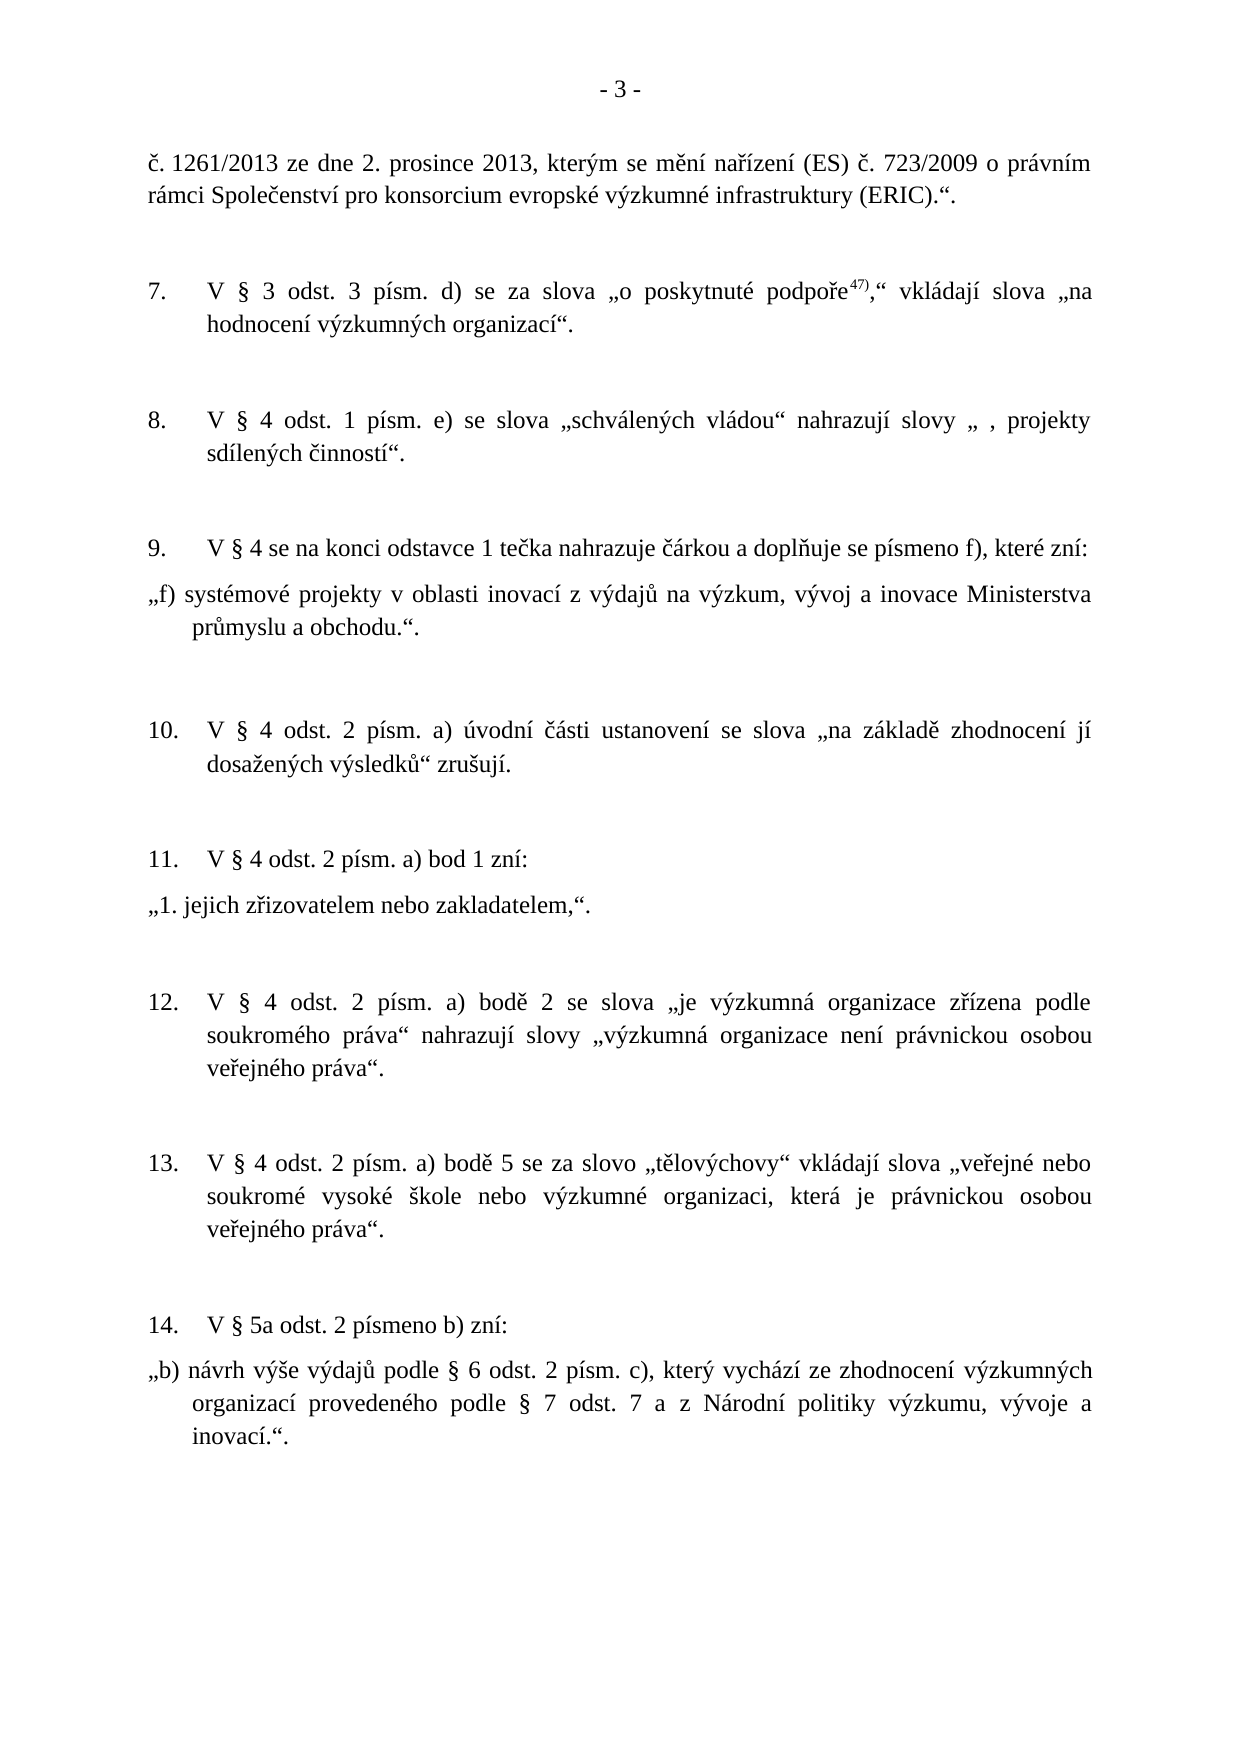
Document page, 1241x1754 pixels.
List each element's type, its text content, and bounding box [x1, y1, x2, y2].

text V § 4 odst. 2 písm. a) bodě 2 se slova „je výzkumná organizace zřízena podle soukromého práva“ nahrazují slovy „výzkumná organizace není právnickou osobou veřejného práva“. [148, 987, 1093, 1081]
text V § 4 odst. 2 písm. a) bodě 5 se za slovo „tělovýchovy“ vkládají slova „veřejné nebo soukromé vysoké škole nebo výzkumné organizaci, která je právnickou osobou veřejného práva“. [148, 1148, 1093, 1243]
text „f) systémové projekty v oblasti inovací z výdajů na výzkum, vývoj a inovace Ministerstva průmyslu a obchodu.“. [148, 579, 1093, 641]
text V § 4 se na konci odstavce 1 tečka nahrazuje čárkou a doplňuje se písmeno f), které zní: [148, 533, 1093, 562]
text V § 4 odst. 1 písm. e) se slova „schválených vládou“ nahrazují slovy „ , projekty sdílených činností“. [148, 405, 1093, 466]
text V § 5a odst. 2 písmeno b) zní: [148, 1310, 1093, 1338]
text „1. jejich zřizovatelem nebo zakladatelem,“. [148, 890, 1093, 918]
text V § 4 odst. 2 písm. a) úvodní části ustanovení se slova „na základě zhodnocení jí dosažených výsledků“ zrušují. [148, 716, 1093, 777]
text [148, 148, 1093, 209]
text V § 3 odst. 3 písm. d) se za slova „o poskytnuté podpoře47),“ vkládají slova „na hodnocení výzkumných organizací“. [148, 276, 1093, 338]
text V § 4 odst. 2 písm. a) bod 1 zní: [148, 844, 1093, 873]
text „b) návrh výše výdajů podle § 6 odst. 2 písm. c), který vychází ze zhodnocení výzkumných organizací provedeného podle § 7 odst. 7 a z Národní politiky výzkumu, vývoje a inovací.“. [148, 1355, 1093, 1450]
